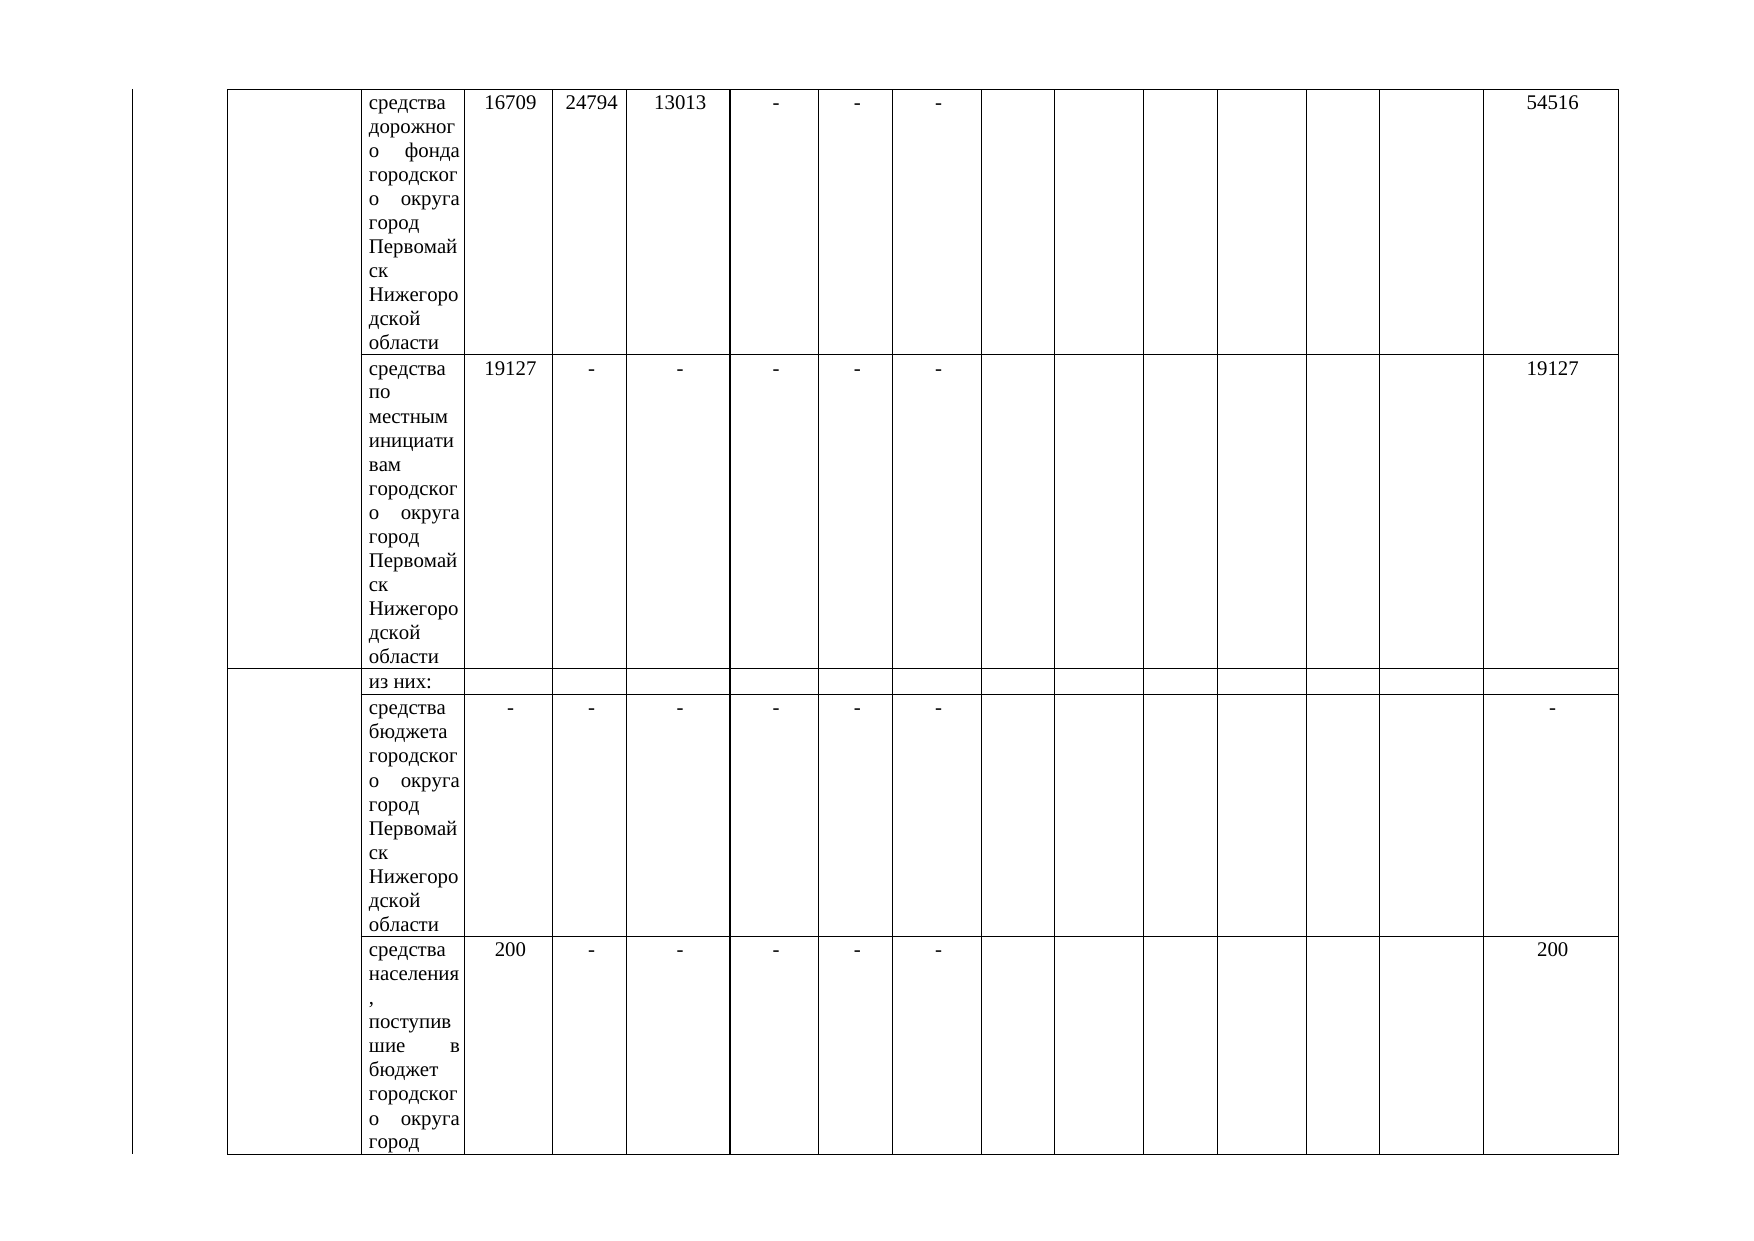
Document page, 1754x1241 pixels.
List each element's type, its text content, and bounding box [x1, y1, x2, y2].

table_cell - [893, 355, 981, 668]
table_cell - [553, 355, 626, 668]
table_cell - [553, 937, 626, 1153]
table_cell [1218, 669, 1306, 694]
table_cell - [731, 90, 818, 354]
table_cell [1307, 90, 1379, 354]
table_cell - [465, 695, 552, 936]
table_cell [1307, 695, 1379, 936]
table_cell [982, 669, 1054, 694]
table_cell 24794 [553, 90, 626, 354]
table_cell - [731, 695, 818, 936]
table_cell - [553, 695, 626, 936]
table_cell [1055, 355, 1143, 668]
table_cell [1055, 695, 1143, 936]
table_cell - [893, 695, 981, 936]
table_cell [1380, 355, 1483, 668]
table_cell - [1484, 695, 1618, 936]
table_cell [1144, 355, 1217, 668]
table_cell - [819, 695, 892, 936]
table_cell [362, 937, 464, 1153]
table_cell [1307, 355, 1379, 668]
table_cell - [731, 937, 818, 1153]
table_cell [1055, 937, 1143, 1153]
table_cell [731, 669, 818, 694]
table_cell [228, 669, 361, 1153]
table_cell [893, 669, 981, 694]
table_cell [1380, 669, 1483, 694]
table_cell 19127 [1484, 355, 1618, 668]
table_cell [1380, 695, 1483, 936]
table_cell [1380, 90, 1483, 354]
table_cell [1380, 937, 1483, 1153]
table_cell [553, 669, 626, 694]
table_cell [1218, 695, 1306, 936]
table_cell - [893, 90, 981, 354]
table_cell [627, 669, 729, 694]
table_cell [1307, 937, 1379, 1153]
table_cell 54516 [1484, 90, 1618, 354]
table_cell - [819, 355, 892, 668]
table_cell [1144, 90, 1217, 354]
table_cell [1055, 90, 1143, 354]
table_cell [1218, 90, 1306, 354]
table_cell средства по местным инициативам городского округа город Первомайск Нижегородской области [362, 355, 464, 668]
table_cell - [731, 355, 818, 668]
table_cell [982, 937, 1054, 1153]
table_cell - [819, 90, 892, 354]
table_cell [982, 695, 1054, 936]
table_cell средства дорожного фонда городского округа город Первомайск Нижегородской области [362, 90, 464, 354]
table_cell 19127 [465, 355, 552, 668]
table_cell 16709 [465, 90, 552, 354]
table_cell [1055, 669, 1143, 694]
table_cell [465, 669, 552, 694]
table_cell - [819, 937, 892, 1153]
table_cell [1484, 669, 1618, 694]
table_cell [1218, 355, 1306, 668]
table_cell - [627, 937, 729, 1153]
table_cell [1307, 669, 1379, 694]
table_cell [1144, 695, 1217, 936]
table_cell из них: [362, 669, 464, 694]
table_cell [982, 355, 1054, 668]
table_cell - [627, 695, 729, 936]
table_cell [1144, 669, 1217, 694]
table_cell 200 [465, 937, 552, 1153]
table_cell [1218, 937, 1306, 1153]
table_cell - [893, 937, 981, 1153]
table_cell [819, 669, 892, 694]
table_cell [982, 90, 1054, 354]
table_cell 13013 [627, 90, 729, 354]
table_cell - [627, 355, 729, 668]
table_cell 200 [1484, 937, 1618, 1153]
table_cell [1144, 937, 1217, 1153]
table_cell средства бюджета городского округа город Первомайск Нижегородской области [362, 695, 464, 936]
